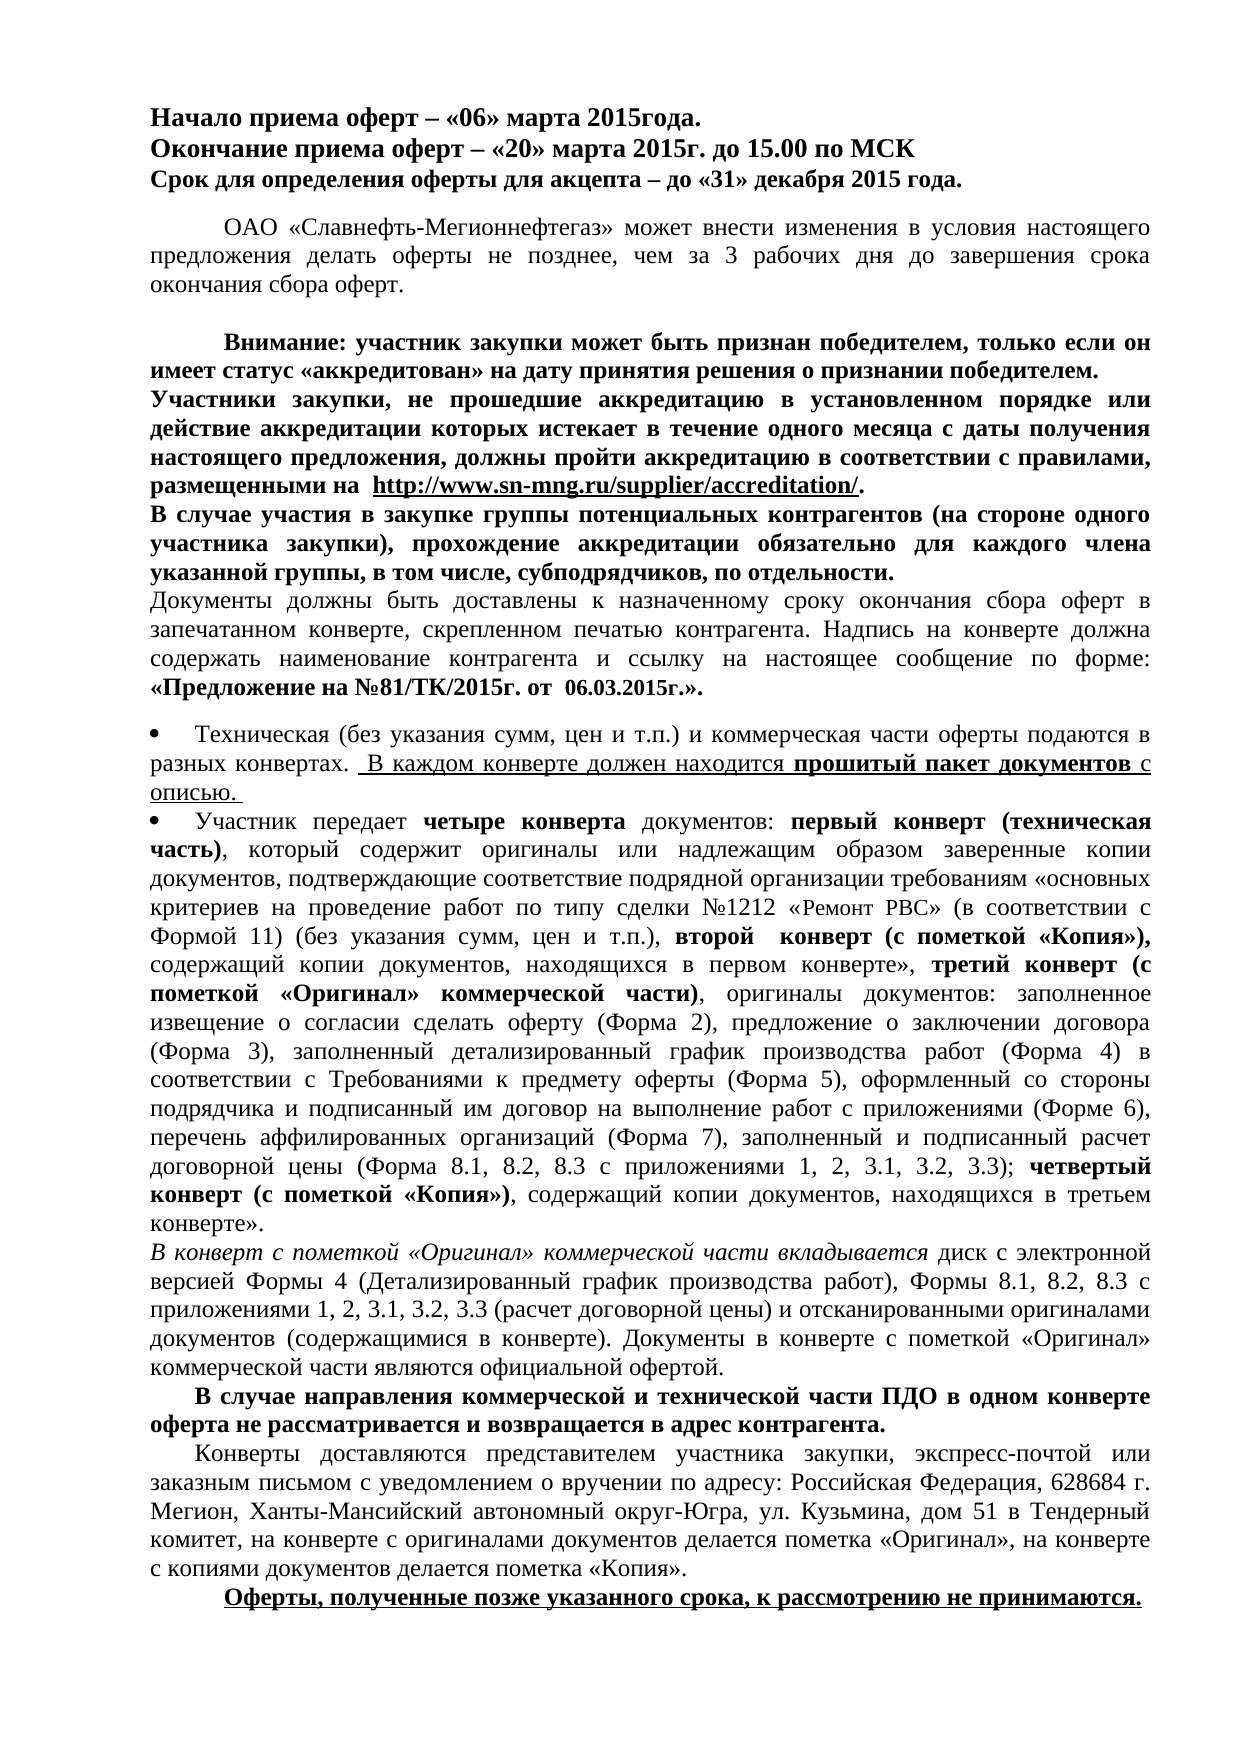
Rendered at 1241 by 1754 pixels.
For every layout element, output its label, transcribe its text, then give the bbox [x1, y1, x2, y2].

text В случае участия в закупке группы потенциальных контрагентов (на стороне одного участника закупки), прохождение аккредитации обязательно для каждого члена указанной группы, в том числе, субподрядчиков, по отдельности. [150, 499, 1152, 585]
text ОАО «Славнефть-Мегионнефтегаз» может внести изменения в условия настоящего предложения делать оферты не позднее, чем за 3 рабочих дня до завершения срока окончания сбора оферт. [150, 212, 1152, 298]
list В конверт с пометкой «Оригинал» коммерческой части вкладывается диск с электронной версией Формы 4 (Детализированный график производства работ), Формы 8.1, 8.2, 8.3 с приложениями 1, 2, 3.1, 3.2, 3.3 (расчет договорной цены) и отсканированными оригиналами документов (содержащимися в конверте). Документы в конверте с пометкой «Оригинал» коммерческой части являются официальной офертой. [150, 1237, 1152, 1381]
text Срок для определения оферты для акцепта – до «31» декабря 2015 года. [150, 164, 1152, 192]
text Документы должны быть доставлены к назначенному сроку окончания сбора оферт в запечатанном конверте, скрепленном печатью контрагента. Надпись на конверте должна содержать наименование контрагента и ссылку на настоящее сообщение по форме: «Предложение на №81/ТК/2015г. от 06.03.2015г.». [150, 585, 1152, 700]
text Участники закупки, не прошедшие аккредитацию в установленном порядке или действие аккредитации которых истекает в течение одного месяца с даты получения настоящего предложения, должны пройти аккредитацию в соответствии с правилами, размещенными на http://www.sn-mng.ru/supplier/accreditation/. [150, 384, 1152, 499]
text Внимание: участник закупки может быть признан победителем, только если он имеет статус «аккредитован» на дату принятия решения о признании победителем. [150, 327, 1152, 384]
list В случае направления коммерческой и технической части ПДО в одном конверте оферта не рассматривается и возвращается в адрес контрагента. [150, 1381, 1152, 1438]
text Оферты, полученные позже указанного срока, к рассмотрению не принимаются. [150, 1582, 1152, 1611]
list Техническая (без указания сумм, цен и т.п.) и коммерческая части оферты подаются в разных конвертах. В каждом конверте должен находится прошитый пакет документов с описью. [150, 719, 1152, 806]
text Окончание приема оферт – «20» марта 2015г. до 15.00 по МСК [150, 132, 1152, 164]
list Участник передает четыре конверта документов: первый конверт (техническая часть), который содержит оригиналы или надлежащим образом заверенные копии документов, подтверждающие соответствие подрядной организации требованиям «основных критериев на проведение работ по типу сделки №1212 «Ремонт РВС» (в соответствии с Формой 11) (без указания сумм, цен и т.п.), второй конверт (с пометкой «Копия»), содержащий копии документов, находящихся в первом конверте», третий конверт (с пометкой «Оригинал» коммерческой части), оригиналы документов: заполненное извещение о согласии сделать оферту (Форма 2), предложение о заключении договора (Форма 3), заполненный детализированный график производства работ (Форма 4) в соответствии с Требованиями к предмету оферты (Форма 5), оформленный со стороны подрядчика и подписанный им договор на выполнение работ с приложениями (Форме 6), перечень аффилированных организаций (Форма 7), заполненный и подписанный расчет договорной цены (Форма 8.1, 8.2, 8.3 с приложениями 1, 2, 3.1, 3.2, 3.3); четвертый конверт (с пометкой «Копия»), содержащий копии документов, находящихся в третьем конверте». [150, 806, 1152, 1237]
list Конверты доставляются представителем участника закупки, экспресс-почтой или заказным письмом с уведомлением о вручении по адресу: Российская Федерация, 628684 г. Мегион, Ханты-Мансийский автономный округ-Югра, ул. Кузьмина, дом 51 в Тендерный комитет, на конверте с оригиналами документов делается пометка «Оригинал», на конверте с копиями документов делается пометка «Копия». [150, 1438, 1152, 1582]
text Начало приема оферт – «06» марта 2015года. [150, 101, 1152, 132]
